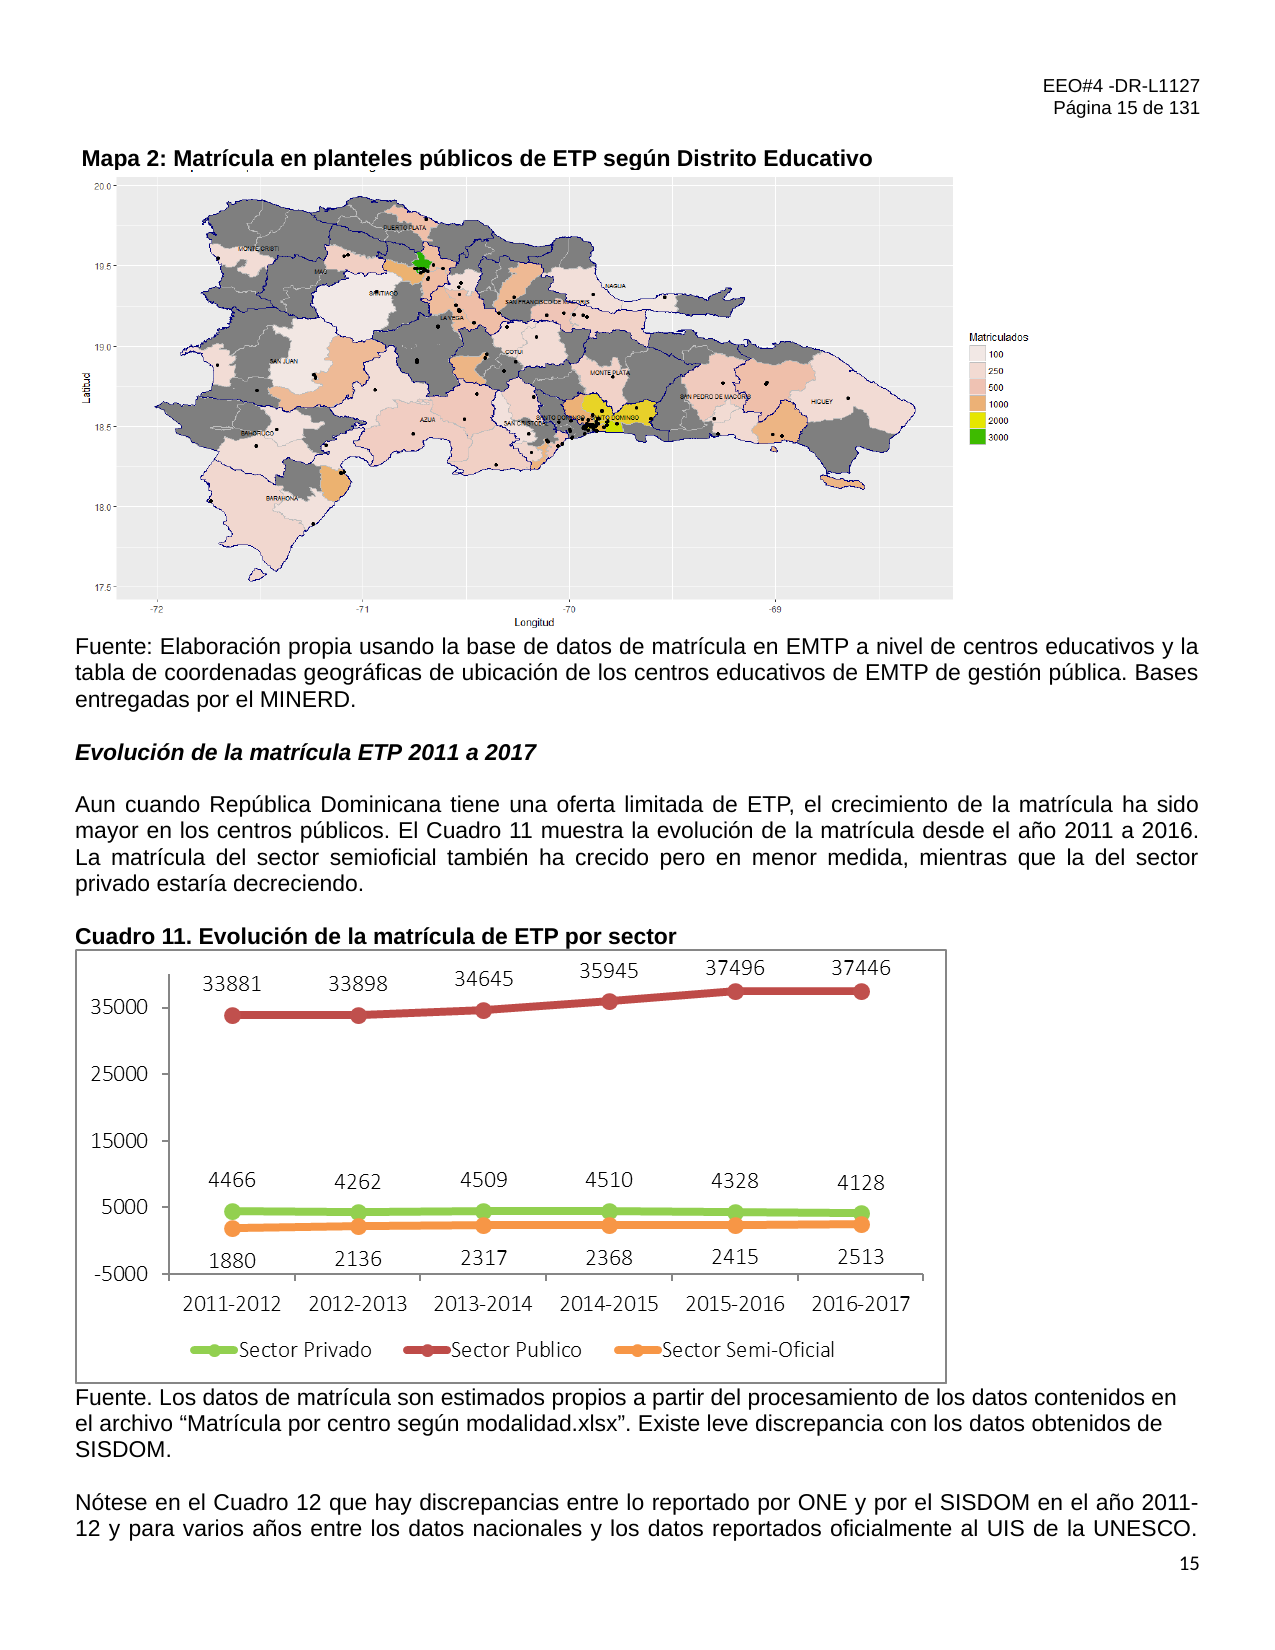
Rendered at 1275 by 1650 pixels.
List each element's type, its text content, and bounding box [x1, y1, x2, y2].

text Fuente. Los datos de matrícula son estimados propios a partir del procesamiento de los datos contenidos en el archivo “Matrícula por centro según modalidad.xlsx”. Existe leve discrepancia con los datos obtenidos de SISDOM. [75, 1384, 1200, 1463]
subtitle Evolución de la matrícula ETP 2011 a 2017 [75, 738, 1200, 765]
picture [75, 170, 1039, 633]
text Fuente: Elaboración propia usando la base de datos de matrícula en EMTP a nivel de centros educativos y la tabla de coordenadas geográficas de ubicación de los centros educativos de EMTP de gestión pública. Bases entregadas por el MINERD. [75, 633, 1200, 712]
text Aun cuando República Dominicana tiene una oferta limitada de ETP, el crecimiento de la matrícula ha sido mayor en los centros públicos. El Cuadro 11 muestra la evolución de la matrícula desde el año 2011 a 2016. La matrícula del sector semioficial también ha crecido pero en menor medida, mientras que la del sector privado estaría decreciendo. [75, 791, 1200, 897]
text Cuadro 11. Evolución de la matrícula de ETP por sector [75, 923, 1200, 949]
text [75, 1489, 1200, 1542]
picture [75, 949, 947, 1384]
text Mapa 2: Matrícula en planteles públicos de ETP según Distrito Educativo [75, 144, 1200, 171]
